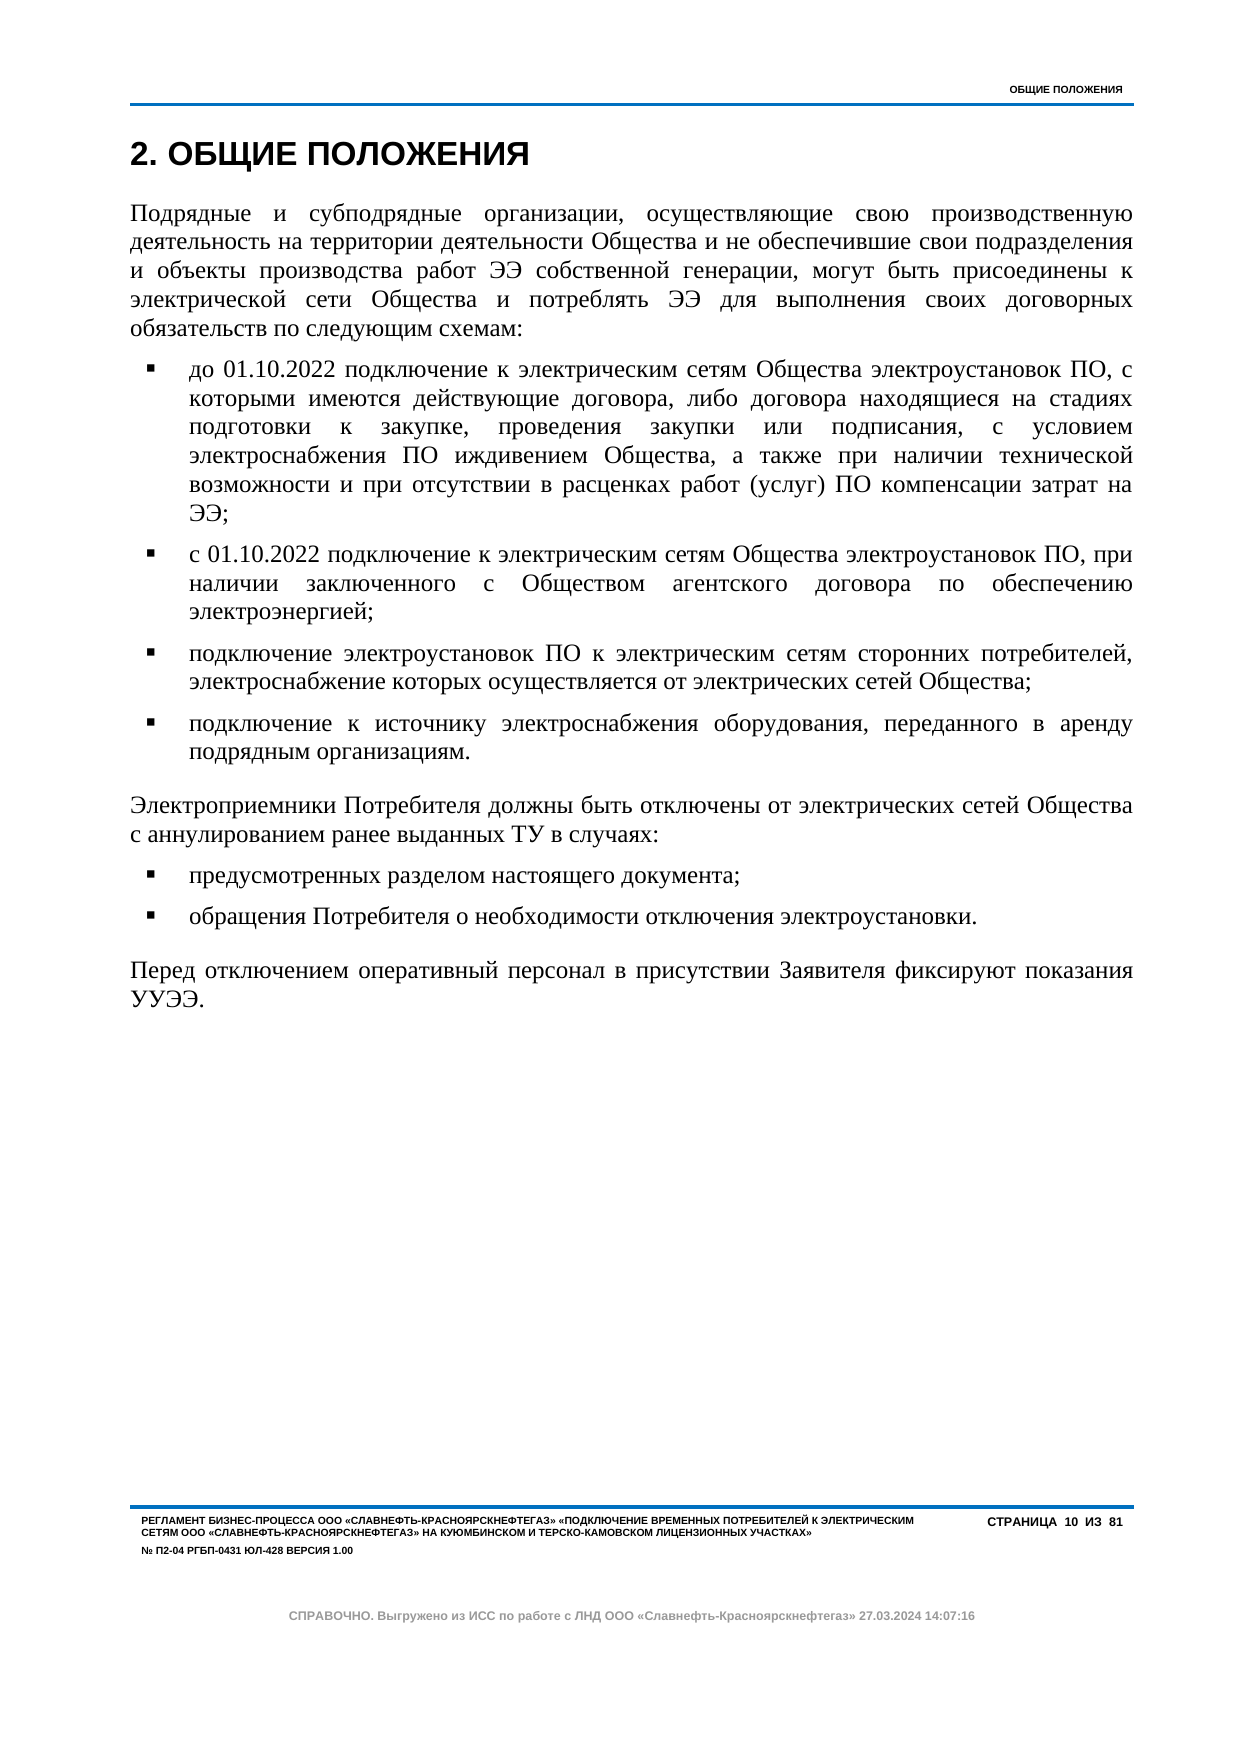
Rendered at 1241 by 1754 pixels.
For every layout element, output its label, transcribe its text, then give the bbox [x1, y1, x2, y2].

list подключение к источнику электроснабжения оборудования, переданного в аренду подрядным организациям. [145, 708, 1134, 765]
list обращения Потребителя о необходимости отключения электроустановки. [145, 901, 1134, 930]
list предусмотренных разделом настоящего документа; [145, 860, 1134, 889]
list подключение электроустановок ПО к электрическим сетям сторонних потребителей, электроснабжение которых осуществляется от электрических сетей Общества; [145, 638, 1134, 695]
list с 01.10.2022 подключение к электрическим сетям Общества электроустановок ПО, при наличии заключенного с Обществом агентского договора по обеспечению электроэнергией; [145, 539, 1134, 625]
list до 01.10.2022 подключение к электрическим сетям Общества электроустановок ПО, с которыми имеются действующие договора, либо договора находящиеся на стадиях подготовки к закупке, проведения закупки или подписания, с условием электроснабжения ПО иждивением Общества, а также при наличии технической возможности и при отсутствии в расценках работ (услуг) ПО компенсации затрат на ЭЭ; [145, 354, 1134, 526]
subtitle ОБЩИЕ ПОЛОЖЕНИЯ [130, 134, 1134, 173]
text Электроприемники Потребителя должны быть отключены от электрических сетей Общества с аннулированием ранее выданных ТУ в случаях: [130, 790, 1134, 848]
text Перед отключением оперативный персонал в присутствии Заявителя фиксируют показания УУЭЭ. [130, 955, 1134, 1013]
text Подрядные и субподрядные организации, осуществляющие свою производственную деятельность на территории деятельности Общества и не обеспечившие свои подразделения и объекты производства работ ЭЭ собственной генерации, могут быть присоединены к электрической сети Общества и потреблять ЭЭ для выполнения своих договорных обязательств по следующим схемам: [130, 198, 1134, 341]
